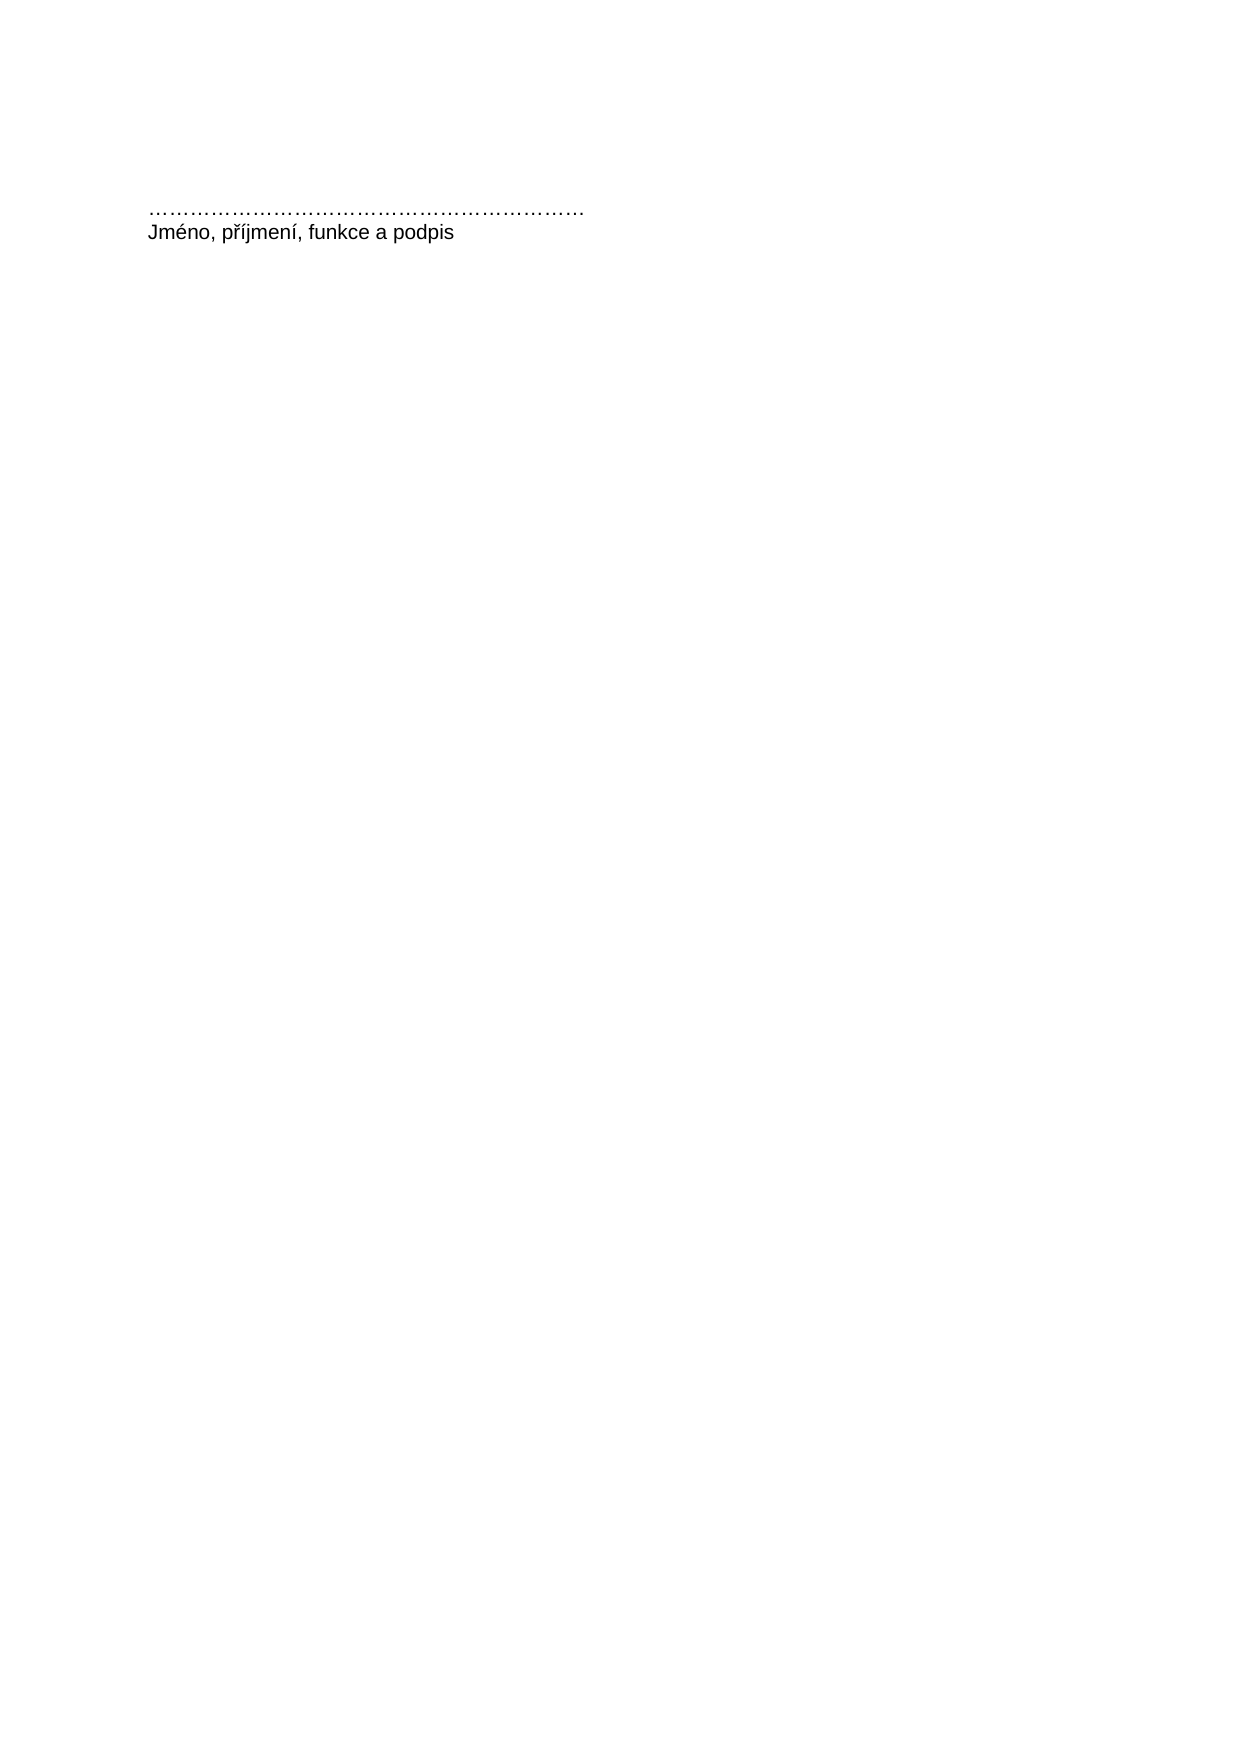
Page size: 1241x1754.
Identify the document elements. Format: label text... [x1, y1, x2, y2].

text Jméno, příjmení, funkce a podpis [148, 219, 1093, 243]
text ……………………………………………………… [148, 196, 1093, 219]
